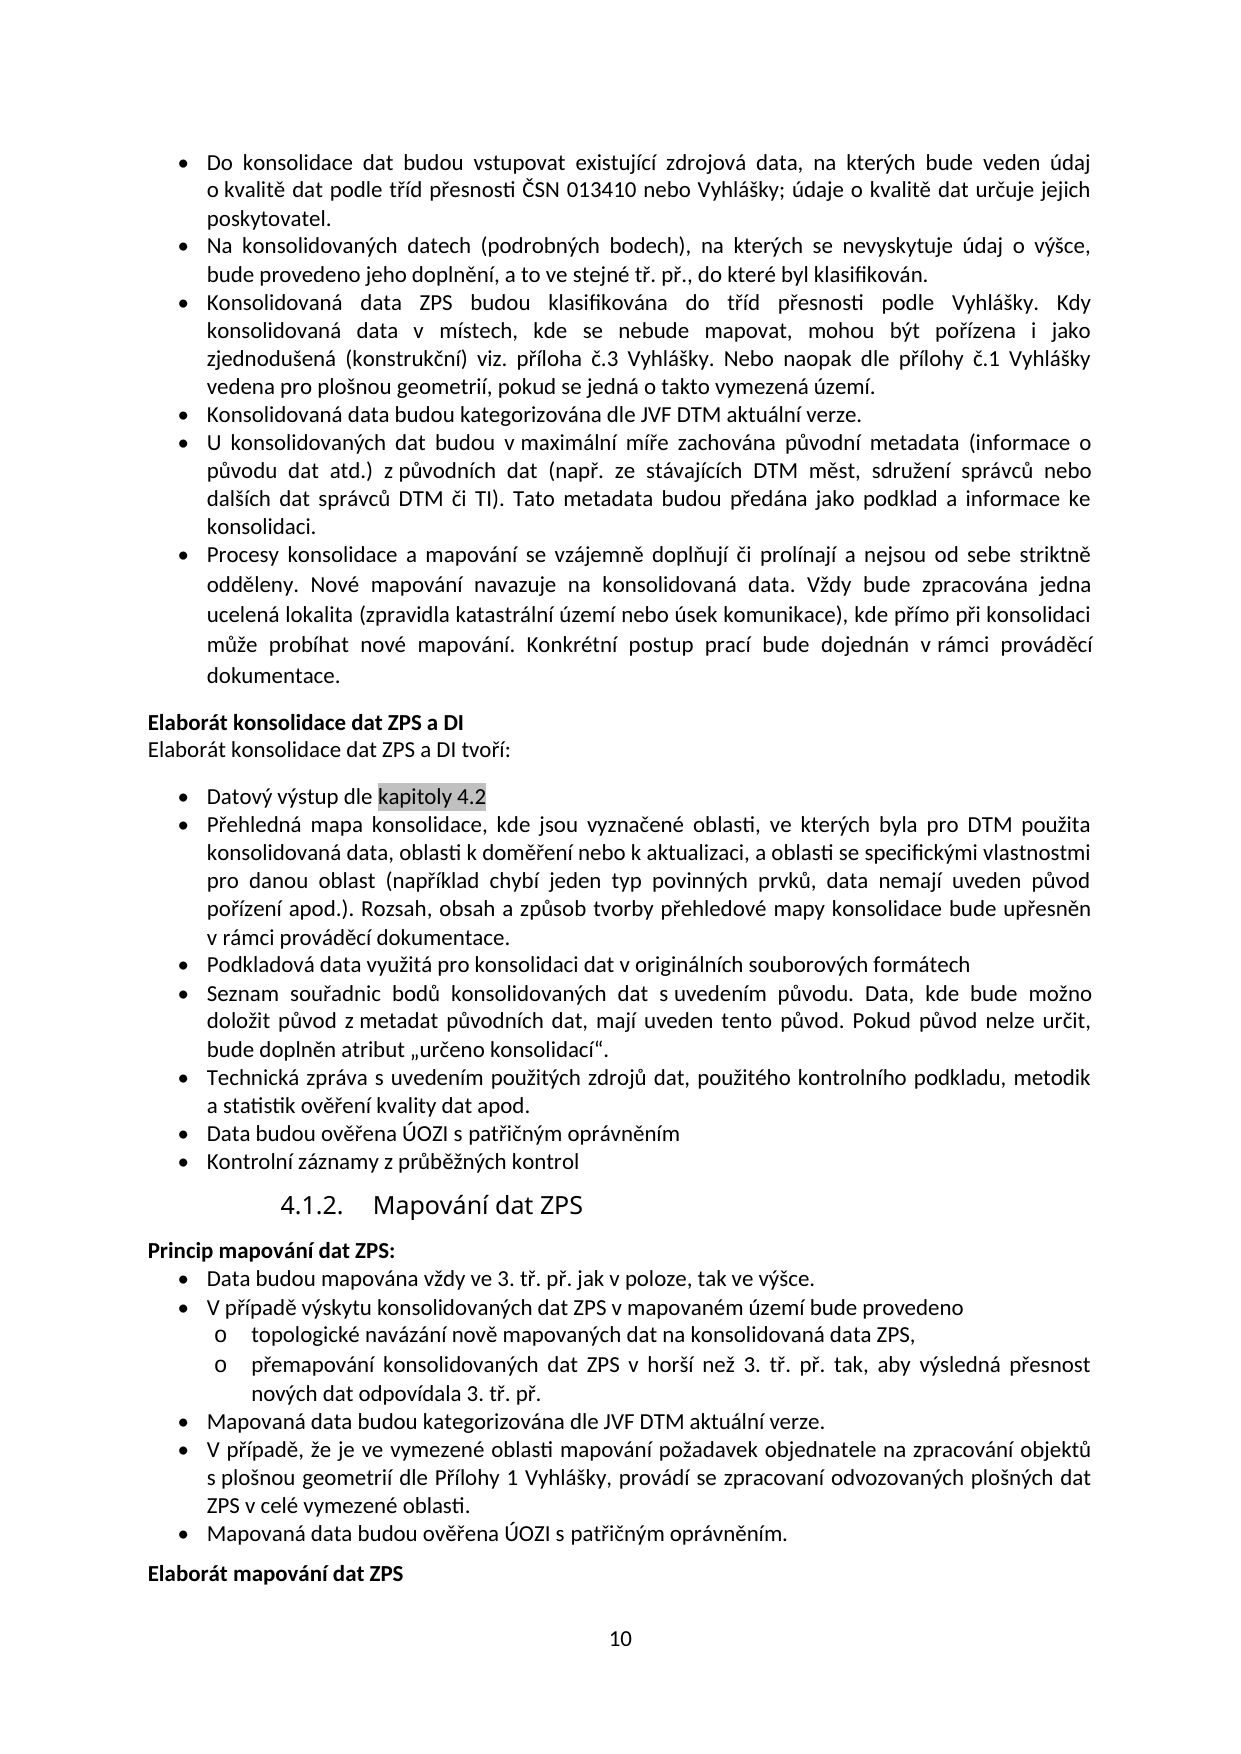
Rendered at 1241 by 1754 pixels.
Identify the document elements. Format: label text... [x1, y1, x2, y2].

list topologické navázání nově mapovaných dat na konsolidovaná data ZPS, [213, 1321, 1093, 1350]
list Datový výstup dle kapitoly 4.2 [177, 782, 1093, 811]
text Elaborát konsolidace dat ZPS a DI tvoří: [148, 736, 1093, 764]
list Data budou ověřena ÚOZI s patřičným oprávněním [177, 1119, 1093, 1147]
list V případě výskytu konsolidovaných dat ZPS v mapovaném území bude provedeno [177, 1293, 1093, 1321]
text Princip mapování dat ZPS: [148, 1237, 1093, 1264]
subtitle Mapování dat ZPS [280, 1187, 1093, 1221]
text Elaborát mapování dat ZPS [148, 1559, 1093, 1588]
list V případě, že je ve vymezené oblasti mapování požadavek objednatele na zpracování objektů s plošnou geometrií dle Přílohy 1 Vyhlášky, provádí se zpracovaní odvozovaných plošných dat ZPS v celé vymezené oblasti. [177, 1435, 1093, 1519]
list Mapovaná data budou kategorizována dle JVF DTM aktuální verze. [177, 1407, 1093, 1435]
list Do konsolidace dat budou vstupovat existující zdrojová data, na kterých bude veden údaj o kvalitě dat podle tříd přesnosti ČSN 013410 nebo Vyhlášky; údaje o kvalitě dat určuje jejich poskytovatel. [177, 148, 1093, 232]
list U konsolidovaných dat budou v maximální míře zachována původní metadata (informace o původu dat atd.) z původních dat (např. ze stávajících DTM měst, sdružení správců nebo dalších dat správců DTM či TI). Tato metadata budou předána jako podklad a informace ke konsolidaci. [177, 428, 1093, 540]
list Technická zpráva s uvedením použitých zdrojů dat, použitého kontrolního podkladu, metodik a statistik ověření kvality dat apod. [177, 1063, 1093, 1119]
list Konsolidovaná data budou kategorizována dle JVF DTM aktuální verze. [177, 400, 1093, 428]
list Data budou mapována vždy ve 3. tř. př. jak v poloze, tak ve výšce. [177, 1264, 1093, 1293]
list Konsolidovaná data ZPS budou klasifikována do tříd přesnosti podle Vyhlášky. Kdy konsolidovaná data v místech, kde se nebude mapovat, mohou být pořízena i jako zjednodušená (konstrukční) viz. příloha č.3 Vyhlášky. Nebo naopak dle přílohy č.1 Vyhlášky vedena pro plošnou geometrií, pokud se jedná o takto vymezená území. [177, 288, 1093, 400]
list přemapování konsolidovaných dat ZPS v horší než 3. tř. př. tak, aby výsledná přesnost nových dat odpovídala 3. tř. př. [213, 1350, 1093, 1407]
list Přehledná mapa konsolidace, kde jsou vyznačené oblasti, ve kterých byla pro DTM použita konsolidovaná data, oblasti k doměření nebo k aktualizaci, a oblasti se specifickými vlastnostmi pro danou oblast (například chybí jeden typ povinných prvků, data nemají uveden původ pořízení apod.). Rozsah, obsah a způsob tvorby přehledové mapy konsolidace bude upřesněn v rámci prováděcí dokumentace. [177, 811, 1093, 951]
list Seznam souřadnic bodů konsolidovaných dat s uvedením původu. Data, kde bude možno doložit původ z metadat původních dat, mají uveden tento původ. Pokud původ nelze určit, bude doplněn atribut „určeno konsolidací“. [177, 979, 1093, 1063]
list Podkladová data využitá pro konsolidaci dat v originálních souborových formátech [177, 951, 1093, 979]
text Elaborát konsolidace dat ZPS a DI [148, 708, 1093, 736]
list Procesy konsolidace a mapování se vzájemně doplňují či prolínají a nejsou od sebe striktně odděleny. Nové mapování navazuje na konsolidovaná data. Vždy bude zpracována jedna ucelená lokalita (zpravidla katastrální území nebo úsek komunikace), kde přímo při konsolidaci může probíhat nové mapování. Konkrétní postup prací bude dojednán v rámci prováděcí dokumentace. [177, 540, 1093, 689]
list Mapovaná data budou ověřena ÚOZI s patřičným oprávněním. [177, 1519, 1093, 1547]
list Kontrolní záznamy z průběžných kontrol [177, 1147, 1093, 1175]
list Na konsolidovaných datech (podrobných bodech), na kterých se nevyskytuje údaj o výšce, bude provedeno jeho doplnění, a to ve stejné tř. př., do které byl klasifikován. [177, 232, 1093, 288]
